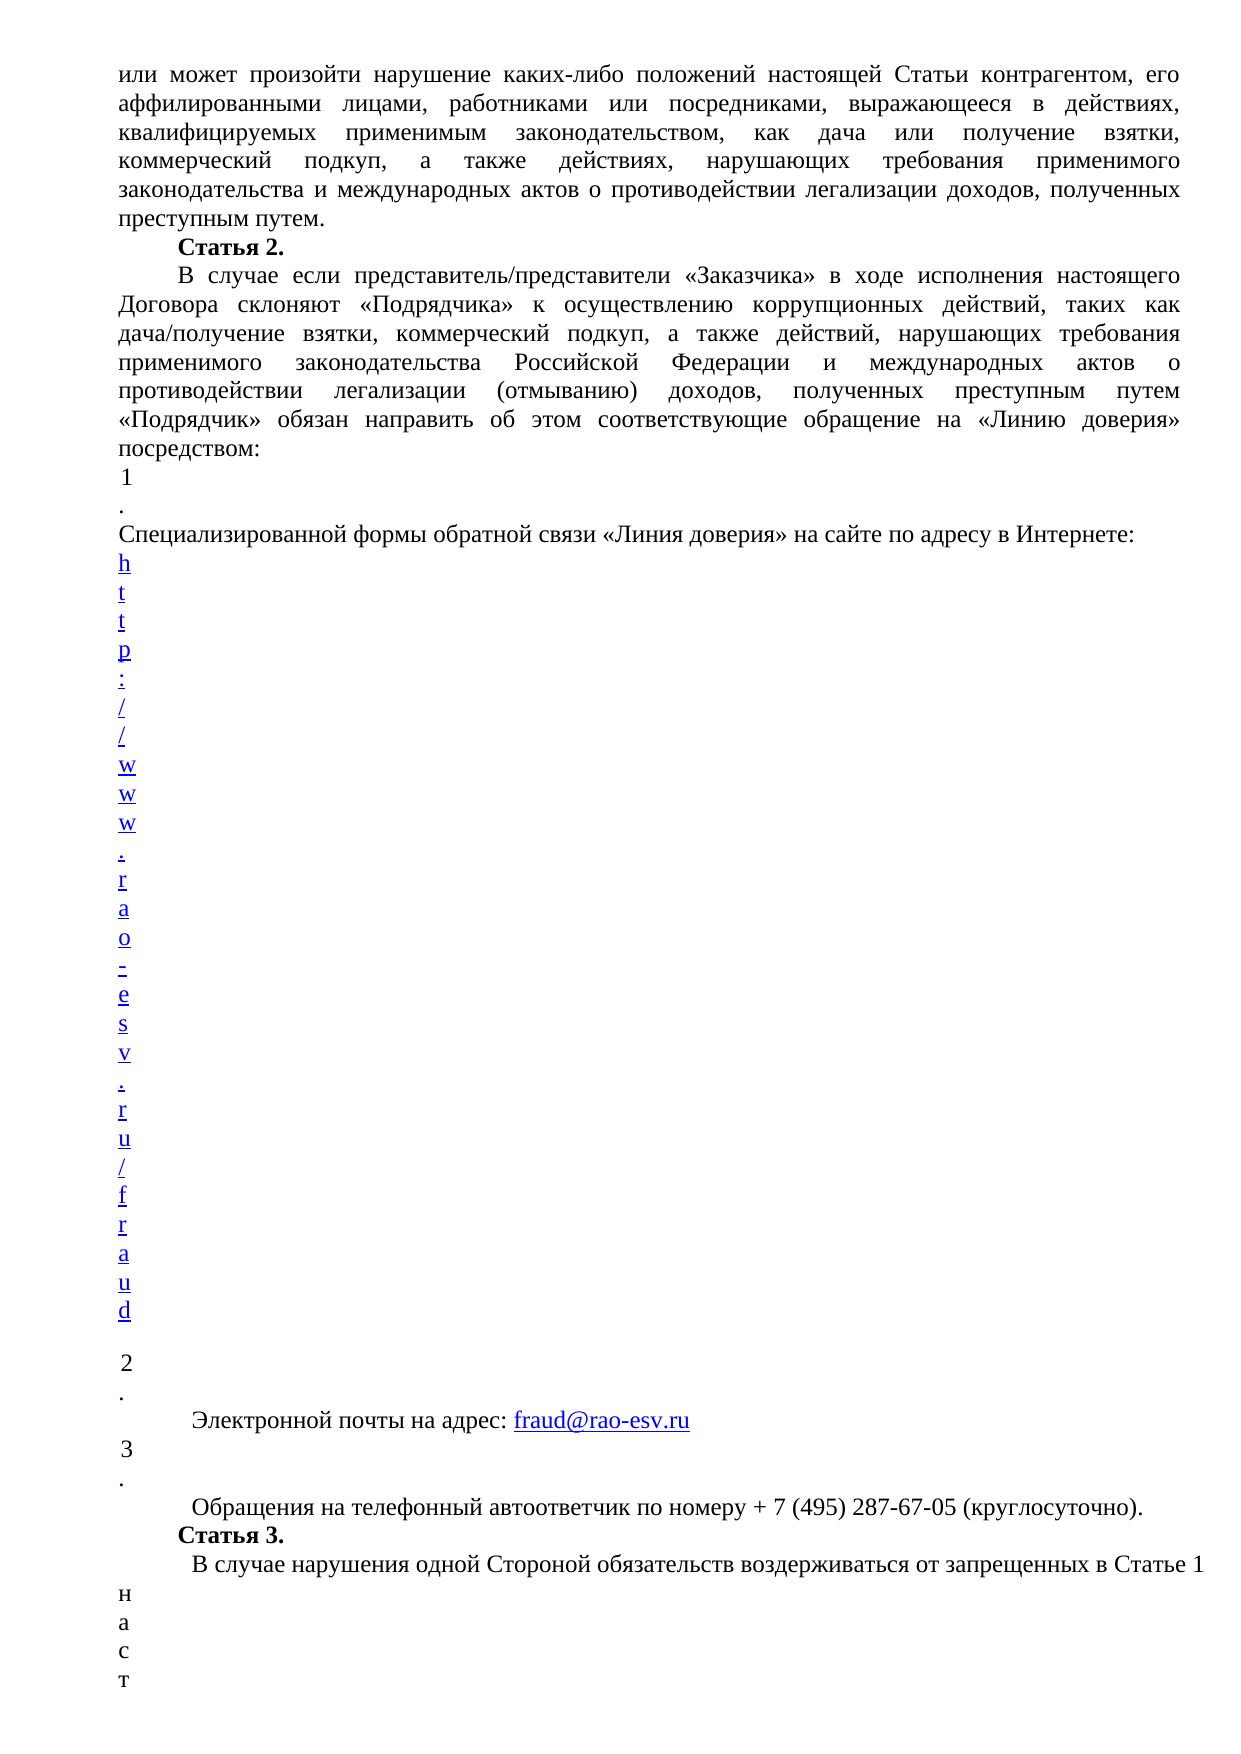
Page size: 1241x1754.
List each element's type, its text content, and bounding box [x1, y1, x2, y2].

text Статья 3. [118, 1521, 1181, 1549]
text В случае если представитель/представители «Заказчика» в ходе исполнения настоящего Договора склоняют «Подрядчика» к осуществлению коррупционных действий, таких как дача/получение взятки, коммерческий подкуп, а также действий, нарушающих требования применимого законодательства Российской Федерации и международных актов о противодействии легализации (отмыванию) доходов, полученных преступным путем «Подрядчик» обязан направить об этом соответствующие обращение на «Линию доверия» посредством: [118, 260, 1181, 462]
text Статья 2. [118, 232, 1181, 260]
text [118, 59, 1181, 232]
